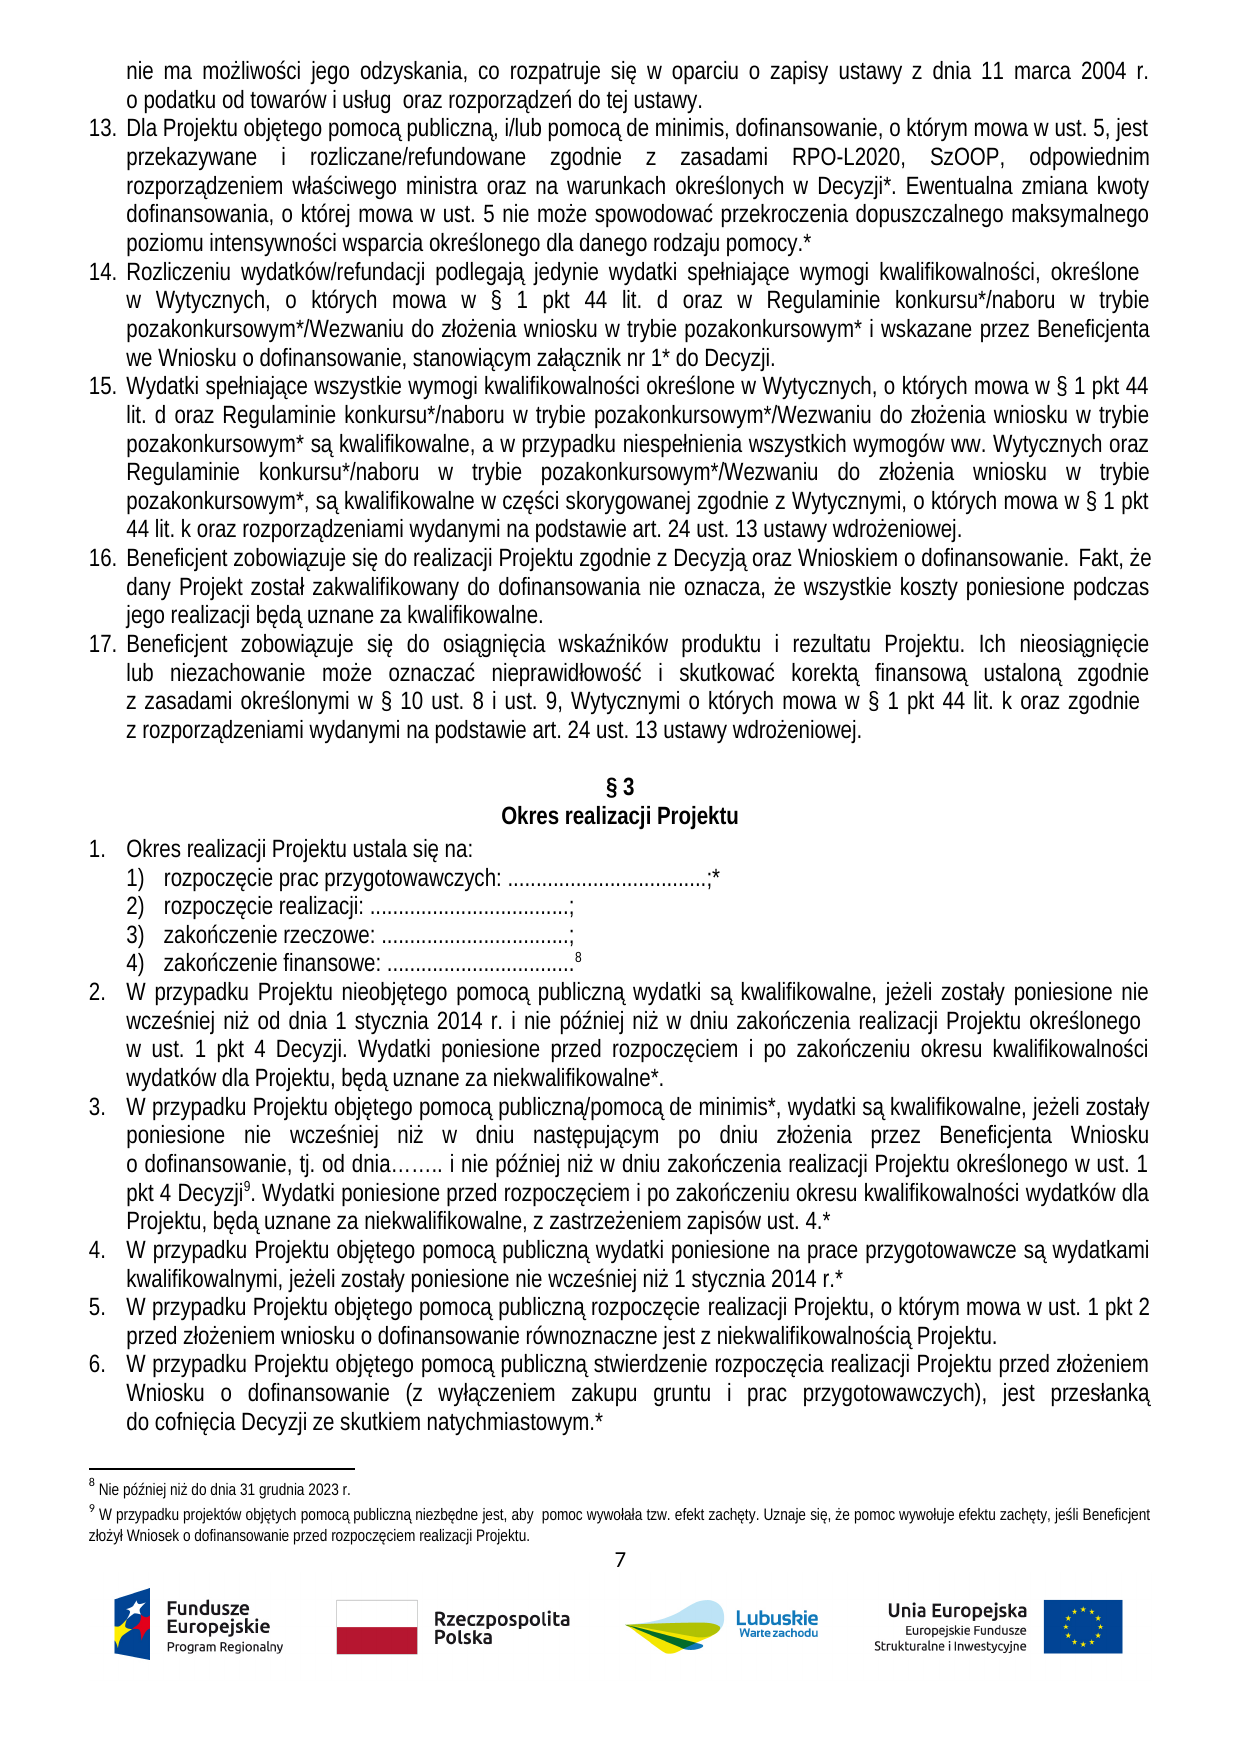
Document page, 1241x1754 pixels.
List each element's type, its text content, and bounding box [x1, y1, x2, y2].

list Rozliczeniu wydatków/refundacji podlegają jedynie wydatki spełniające wymogi kwalifikowalności, określone w Wytycznych, o których mowa w § 1 pkt 44 lit. d oraz w Regulaminie konkursu*/naboru w trybie pozakonkursowym*/Wezwaniu do złożenia wniosku w trybie pozakonkursowym* i wskazane przez Beneficjenta we Wniosku o dofinansowanie, stanowiącym załącznik nr 1* do Decyzji. [89, 257, 1152, 371]
picture [88, 1572, 1152, 1681]
list Dla Projektu objętego pomocą publiczną, i/lub pomocą de minimis, dofinansowanie, o którym mowa w ust. 5, jest przekazywane i rozliczane/refundowane zgodnie z zasadami RPO-L2020, SzOOP, odpowiednim rozporządzeniem właściwego ministra oraz na warunkach określonych w Decyzji*. Ewentualna zmiana kwoty dofinansowania, o której mowa w ust. 5 nie może spowodować przekroczenia dopuszczalnego maksymalnego poziomu intensywności wsparcia określonego dla danego rodzaju pomocy.* [89, 113, 1152, 257]
list zakończenie finansowe: ................................. [126, 948, 1152, 977]
list W przypadku Projektu objętego pomocą publiczną rozpoczęcie realizacji Projektu, o którym mowa w ust. 1 pkt 2 przed złożeniem wniosku o dofinansowanie równoznaczne jest z niekwalifikowalnością Projektu. [89, 1292, 1152, 1349]
list Okres realizacji Projektu ustala się na: [89, 834, 1152, 862]
list Wydatki spełniające wszystkie wymogi kwalifikowalności określone w Wytycznych, o których mowa w § 1 pkt 44 lit. d oraz Regulaminie konkursu*/naboru w trybie pozakonkursowym*/Wezwaniu do złożenia wniosku w trybie pozakonkursowym* są kwalifikowalne, a w przypadku niespełnienia wszystkich wymogów ww. Wytycznych oraz Regulaminie konkursu*/naboru w trybie pozakonkursowym*/Wezwaniu do złożenia wniosku w trybie pozakonkursowym*, są kwalifikowalne w części skorygowanej zgodnie z Wytycznymi, o których mowa w § 1 pkt 44 lit. k oraz rozporządzeniami wydanymi na podstawie art. 24 ust. 13 ustawy wdrożeniowej. [89, 371, 1152, 543]
list rozpoczęcie prac przygotowawczych: ...................................;* [126, 862, 1152, 891]
list zakończenie rzeczowe: .................................; [126, 920, 1152, 948]
list Beneficjent zobowiązuje się do realizacji Projektu zgodnie z Decyzją oraz Wnioskiem o dofinansowanie. Fakt, że dany Projekt został zakwalifikowany do dofinansowania nie oznacza, że wszystkie koszty poniesione podczas jego realizacji będą uznane za kwalifikowalne. [89, 543, 1152, 629]
list W przypadku Projektu objętego pomocą publiczną wydatki poniesione na prace przygotowawcze są wydatkami kwalifikowalnymi, jeżeli zostały poniesione nie wcześniej niż 1 stycznia 2014 r.* [89, 1235, 1152, 1292]
list W przypadku Projektu nieobjętego pomocą publiczną wydatki są kwalifikowalne, jeżeli zostały poniesione nie wcześniej niż od dnia 1 stycznia 2014 r. i nie później niż w dniu zakończenia realizacji Projektu określonego w ust. 1 pkt 4 Decyzji. Wydatki poniesione przed rozpoczęciem i po zakończeniu okresu kwalifikowalności wydatków dla Projektu, będą uznane za niekwalifikowalne*. [89, 977, 1152, 1092]
list Beneficjent zobowiązuje się do osiągnięcia wskaźników produktu i rezultatu Projektu. Ich nieosiągnięcie lub niezachowanie może oznaczać nieprawidłowość i skutkować korektą finansową ustaloną zgodnie z zasadami określonymi w § 10 ust. 8 i ust. 9, Wytycznymi o których mowa w § 1 pkt 44 lit. k oraz zgodnie z rozporządzeniami wydanymi na podstawie art. 24 ust. 13 ustawy wdrożeniowej. [89, 629, 1152, 744]
text § 3 [89, 772, 1152, 801]
list rozpoczęcie realizacji: ...................................; [126, 891, 1152, 920]
list W przypadku Projektu objętego pomocą publiczną stwierdzenie rozpoczęcia realizacji Projektu przed złożeniem Wniosku o dofinansowanie (z wyłączeniem zakupu gruntu i prac przygotowawczych), jest przesłanką do cofnięcia Decyzji ze skutkiem natychmiastowym.* [89, 1349, 1152, 1435]
text Okres realizacji Projektu [89, 801, 1152, 829]
list W przypadku Projektu objętego pomocą publiczną/pomocą de minimis*, wydatki są kwalifikowalne, jeżeli zostały poniesione nie wcześniej niż w dniu następującym po dniu złożenia przez Beneficjenta Wniosku o dofinansowanie, tj. od dnia…….. i nie później niż w dniu zakończenia realizacji Projektu określonego w ust. 1 pkt 4 Decyzji. Wydatki poniesione przed rozpoczęciem i po zakończeniu okresu kwalifikowalności wydatków dla Projektu, będą uznane za niekwalifikowalne, z zastrzeżeniem zapisów ust. 4.* [89, 1092, 1152, 1235]
